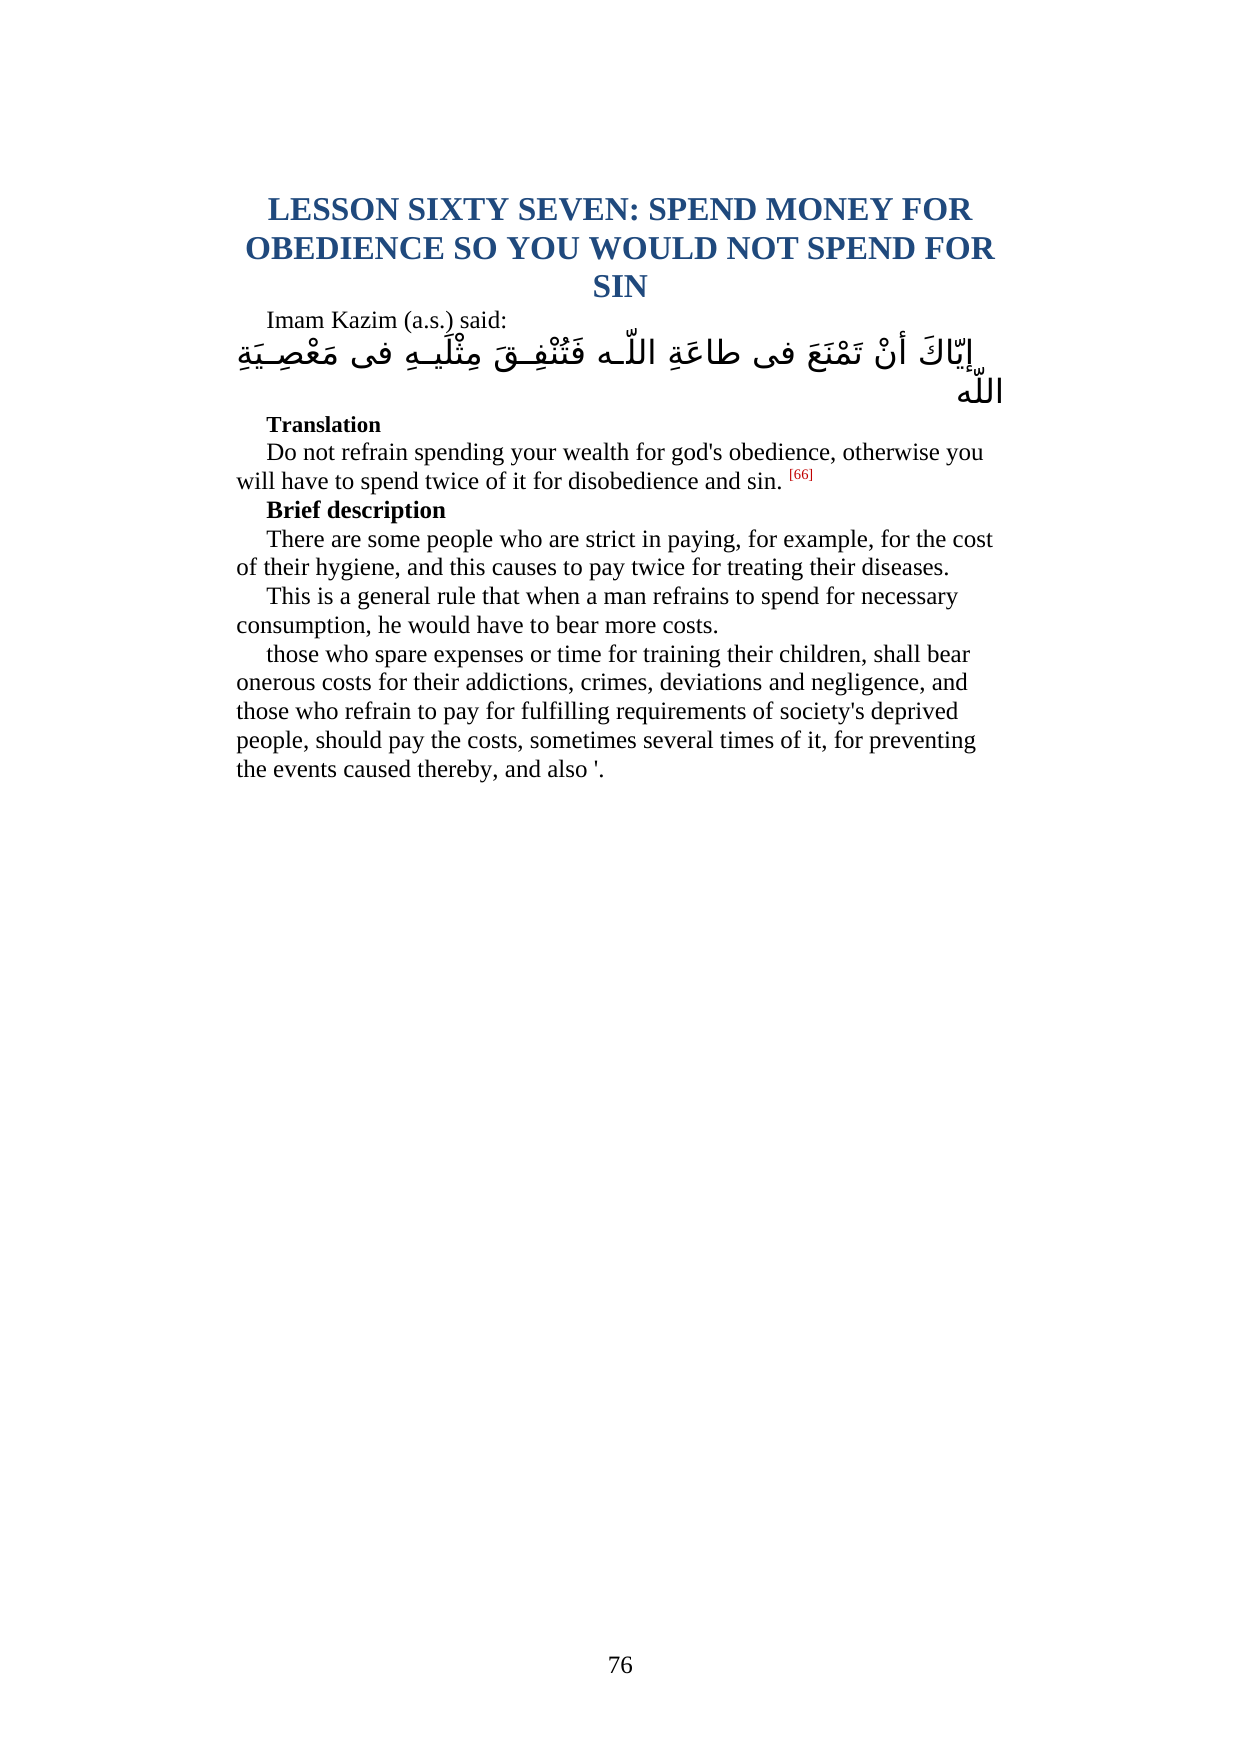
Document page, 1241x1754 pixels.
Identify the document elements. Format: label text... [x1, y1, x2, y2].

text إيّاكَ أنْ تَمْنَعَ فى طاعَةِ اللّه فَتُنْفِقَ مِثْلَيهِ فى مَعْصِيَةِ اللّه [236, 333, 1004, 411]
text Imam Kazim (a.s.) said: [236, 305, 1004, 333]
text Brief description [236, 495, 1004, 524]
text those who spare expenses or time for training their children, shall bear onerous costs for their addictions, crimes, deviations and negligence, and those who refrain to pay for fulfilling requirements of society's deprived people, should pay the costs, sometimes several times of it, for preventing the events caused thereby, and also '. [236, 639, 1004, 782]
text Translation [236, 411, 1004, 437]
text Do not refrain spending your wealth for god's obedience, otherwise you will have to spend twice of it for disobedience and sin. [66] [236, 437, 1004, 495]
text There are some people who are strict in paying, for example, for the cost of their hygiene, and this causes to pay twice for treating their diseases. [236, 524, 1004, 581]
subtitle LESSON SIXTY SEVEN: SPEND MONEY FOR OBEDIENCE SO YOU WOULD NOT SPEND FOR SIN [236, 190, 1004, 305]
text This is a general rule that when a man refrains to spend for necessary consumption, he would have to bear more costs. [236, 581, 1004, 639]
